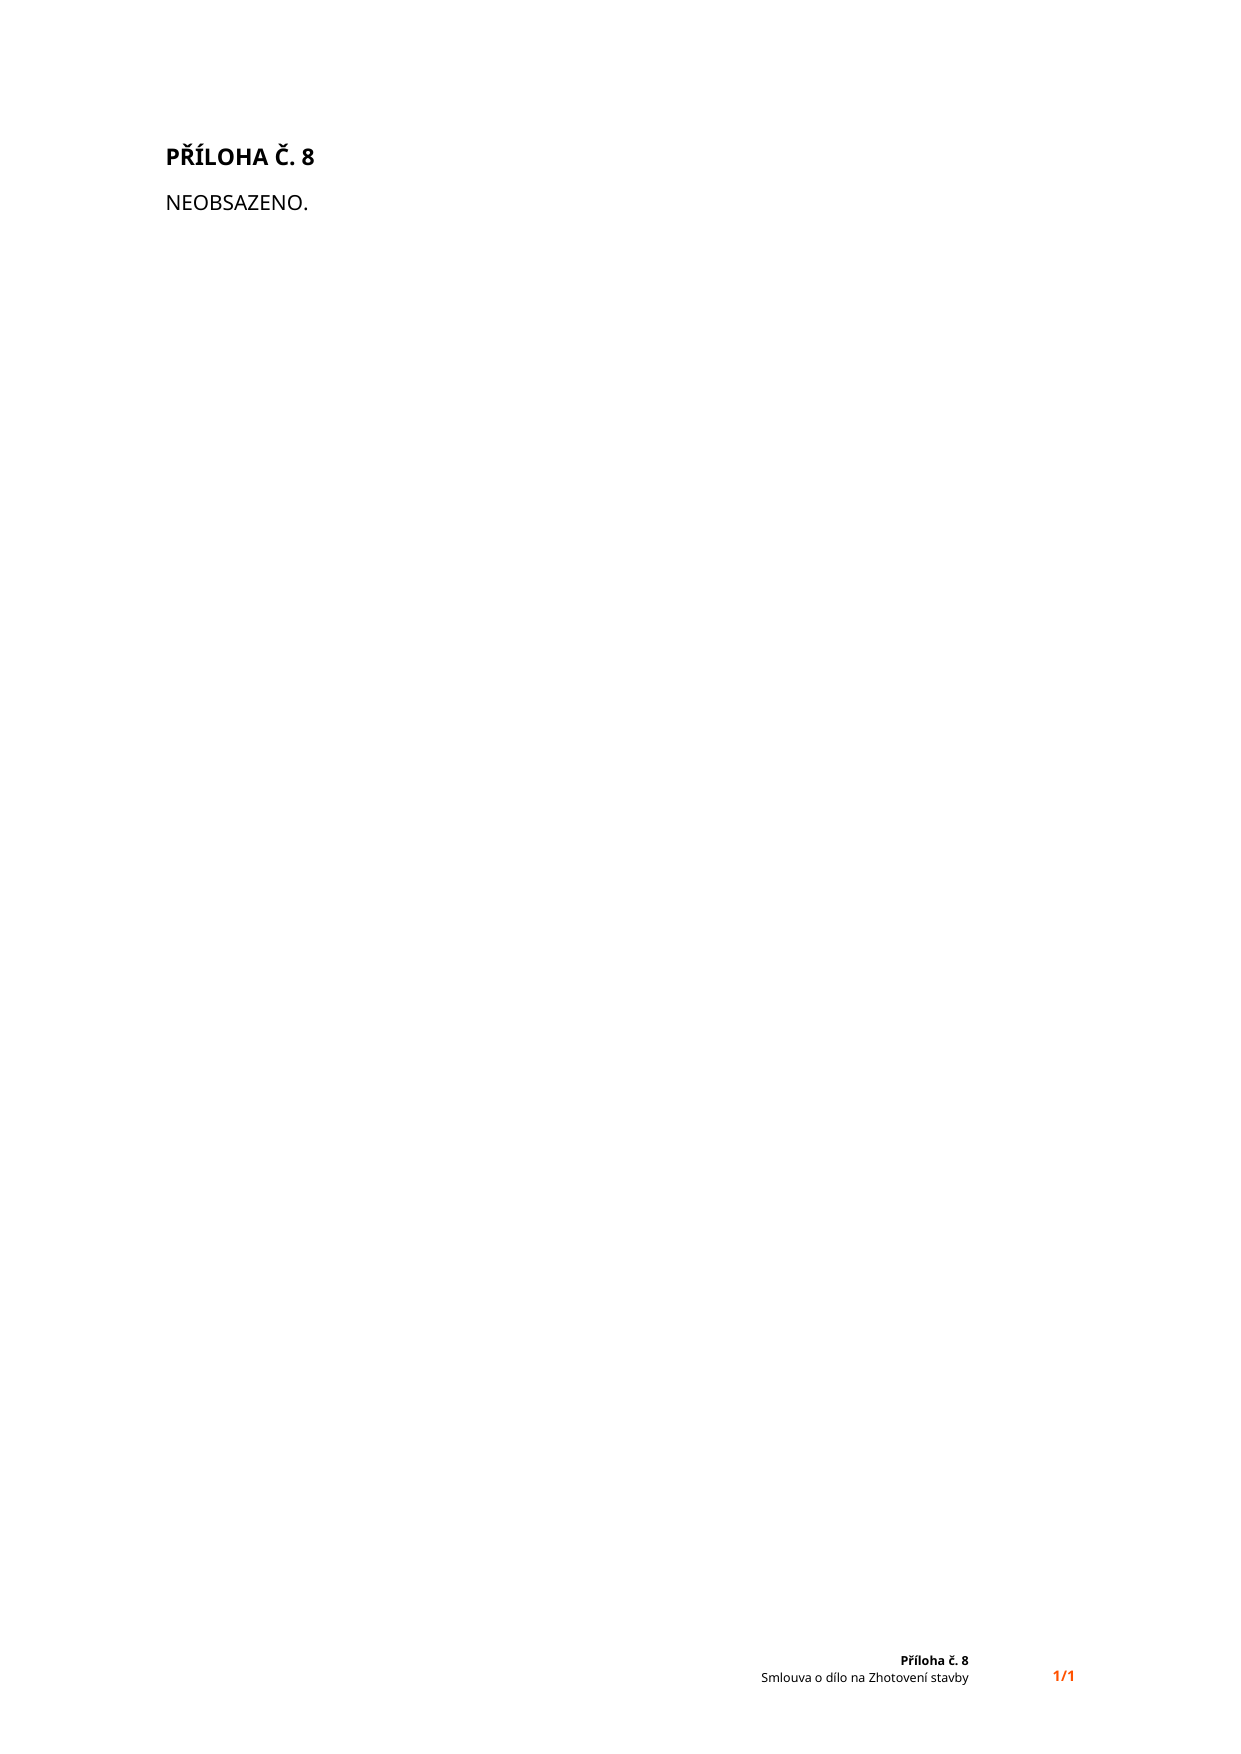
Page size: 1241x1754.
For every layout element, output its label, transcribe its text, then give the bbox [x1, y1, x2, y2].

text NEOBSAZENO. [165, 188, 1075, 217]
text Příloha č. 8 [165, 141, 1075, 173]
